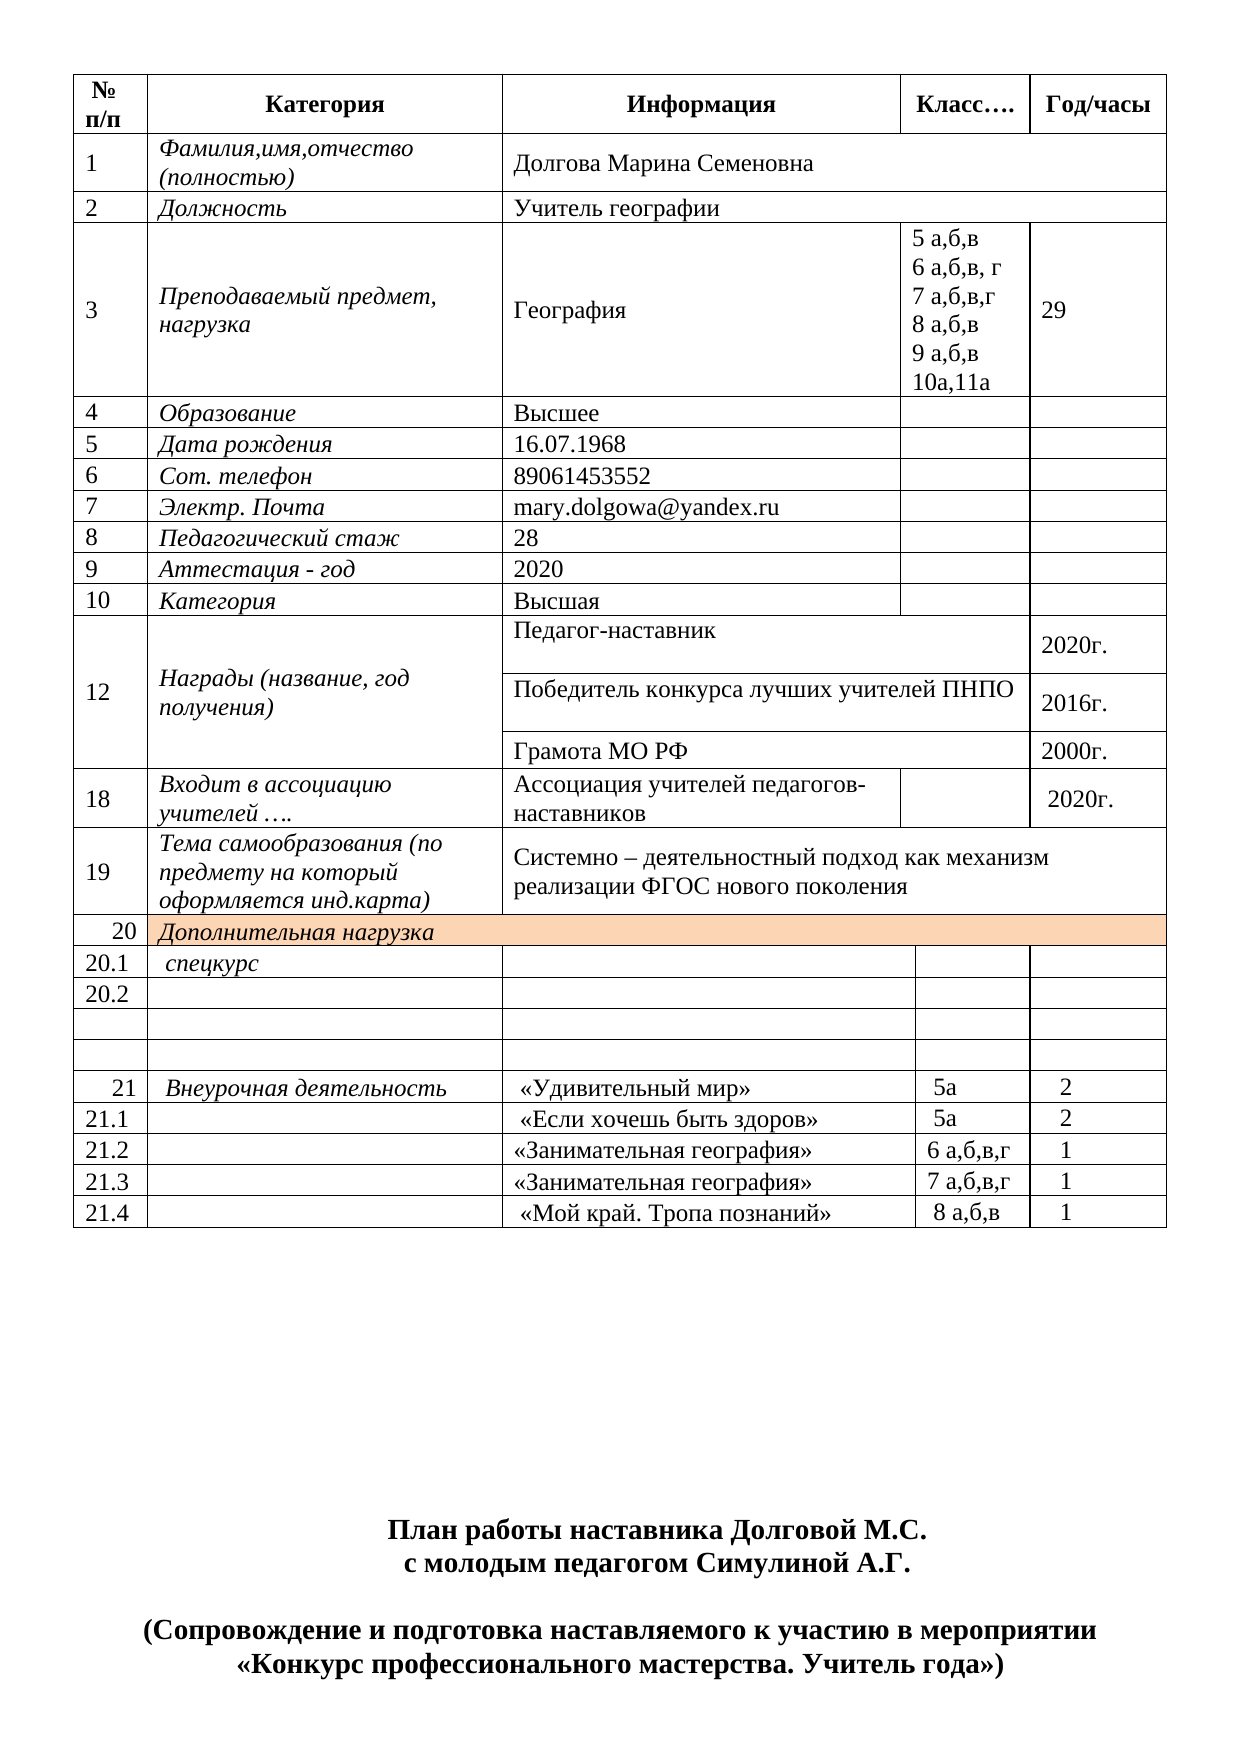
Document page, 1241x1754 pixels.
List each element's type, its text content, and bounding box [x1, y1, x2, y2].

table_cell [1031, 978, 1166, 1008]
table_cell 21.2 [74, 1134, 147, 1164]
table_cell 8 а,б,в [916, 1196, 1029, 1227]
table_cell Категория [148, 584, 502, 614]
table_cell [901, 397, 1029, 427]
table_cell «Мой край. Тропа познаний» [503, 1196, 915, 1227]
table_cell [901, 491, 1029, 521]
table_cell [916, 1040, 1029, 1070]
table_cell Должность [148, 192, 502, 222]
table_cell [901, 553, 1029, 583]
table_cell Входит в ассоциацию учителей …. [148, 769, 502, 827]
table_cell 21 [74, 1071, 147, 1102]
table_cell Высшее [503, 397, 900, 427]
table_cell [1031, 459, 1166, 489]
table_cell 12 [74, 616, 147, 768]
table_cell [1031, 522, 1166, 552]
table_cell [1031, 397, 1166, 427]
table_cell спецкурс [148, 946, 502, 977]
table_cell [503, 978, 915, 1008]
table_cell Награды (название, год получения) [148, 616, 502, 768]
table_cell [148, 1040, 502, 1070]
table_cell 2020г. [1031, 616, 1166, 673]
table_cell Грамота МО РФ [503, 732, 1029, 768]
table_cell [148, 1165, 502, 1195]
text «Конкурс профессионального мастерства. Учитель года») [89, 1646, 1152, 1679]
table_cell 10 [74, 584, 147, 614]
table_cell Победитель конкурса лучших учителей ПНПО [503, 674, 1029, 731]
table_cell Аттестация - год [148, 553, 502, 583]
table_cell Педагогический стаж [148, 522, 502, 552]
table_cell [916, 946, 1029, 977]
table_cell Электр. Почта [148, 491, 502, 521]
table_cell 89061453552 [503, 459, 900, 489]
table_cell [74, 1009, 147, 1039]
table_cell [148, 1196, 502, 1227]
table_cell Информация [503, 75, 900, 132]
table_cell 2 [74, 192, 147, 222]
table_cell [148, 1009, 502, 1039]
table_cell 20.2 [74, 978, 147, 1008]
table_cell Год/часы [1031, 75, 1166, 132]
table_cell 3 [74, 223, 147, 396]
table_cell [503, 946, 915, 977]
table_cell [148, 1134, 502, 1164]
table_cell «Удивительный мир» [503, 1071, 915, 1102]
table_cell 1 [1031, 1134, 1166, 1164]
table_cell Внеурочная деятельность [148, 1071, 502, 1102]
table_cell Системно – деятельностный подход как механизм реализации ФГОС нового поколения [503, 828, 1166, 914]
table_cell Фамилия,имя,отчество (полностью) [148, 134, 502, 191]
table_cell 28 [503, 522, 900, 552]
table_cell 5а [916, 1071, 1029, 1102]
table_cell [1031, 553, 1166, 583]
text с молодым педагогом Симулиной А.Г. [89, 1545, 1152, 1579]
table_cell 20.1 [74, 946, 147, 977]
table_cell [1031, 584, 1166, 614]
table_cell 21.4 [74, 1196, 147, 1227]
table_cell 2 [1031, 1103, 1166, 1133]
table_cell Долгова Марина Семеновна [503, 134, 1166, 191]
table_cell Образование [148, 397, 502, 427]
table_cell [503, 1040, 915, 1070]
table_cell 1 [1031, 1196, 1166, 1227]
table_cell 20 [74, 915, 147, 945]
table_cell [901, 428, 1029, 458]
table_cell [916, 1009, 1029, 1039]
table_cell «Занимательная география» [503, 1165, 915, 1195]
table_cell Высшая [503, 584, 900, 614]
table_cell 1 [1031, 1165, 1166, 1195]
table_cell [503, 1009, 915, 1039]
table_cell География [503, 223, 900, 396]
table_cell 2020г. [1031, 769, 1166, 827]
table_cell [1031, 428, 1166, 458]
table_cell Сот. телефон [148, 459, 502, 489]
table_cell «Занимательная география» [503, 1134, 915, 1164]
table_cell 7 а,б,в,г [916, 1165, 1029, 1195]
table_cell [148, 978, 502, 1008]
table_cell 2016г. [1031, 674, 1166, 731]
table_cell 9 [74, 553, 147, 583]
table_cell 21.1 [74, 1103, 147, 1133]
table_cell 21.3 [74, 1165, 147, 1195]
table_cell [901, 769, 1029, 827]
table_cell 19 [74, 828, 147, 914]
table_cell [916, 978, 1029, 1008]
table_cell mary.dolgowa@yandex.ru [503, 491, 900, 521]
table_cell Преподаваемый предмет, нагрузка [148, 223, 502, 396]
table_cell [901, 584, 1029, 614]
table_cell 5 а,б,в 6 а,б,в, г 7 а,б,в,г 8 а,б,в 9 а,б,в 10а,11а [901, 223, 1029, 396]
table_cell [1031, 946, 1166, 977]
table_cell «Если хочешь быть здоров» [503, 1103, 915, 1133]
table_cell Тема самообразования (по предмету на который оформляется инд.карта) [148, 828, 502, 914]
table_cell Категория [148, 75, 502, 132]
table_cell Дополнительная нагрузка [148, 915, 1166, 945]
table_cell 18 [74, 769, 147, 827]
table_cell № п/п [74, 75, 147, 132]
table_cell 5 [74, 428, 147, 458]
table_cell Ассоциация учителей педагогов-наставников [503, 769, 900, 827]
table_cell [901, 459, 1029, 489]
table_cell 7 [74, 491, 147, 521]
table_cell 6 а,б,в,г [916, 1134, 1029, 1164]
table_cell [1031, 1009, 1166, 1039]
text (Сопровождение и подготовка наставляемого к участию в мероприятии [89, 1612, 1152, 1646]
table_cell 16.07.1968 [503, 428, 900, 458]
table_cell Педагог-наставник [503, 616, 1029, 673]
table_cell [148, 1103, 502, 1133]
table_cell Класс…. [901, 75, 1029, 132]
table_cell 29 [1031, 223, 1166, 396]
table_cell [1031, 1040, 1166, 1070]
table_cell 2020 [503, 553, 900, 583]
text План работы наставника Долговой М.С. [89, 1512, 1152, 1545]
table_cell [74, 1040, 147, 1070]
table_cell Учитель географии [503, 192, 1166, 222]
table_cell [901, 522, 1029, 552]
table_cell 1 [74, 134, 147, 191]
table_cell Дата рождения [148, 428, 502, 458]
table_cell 5а [916, 1103, 1029, 1133]
table_cell [1031, 491, 1166, 521]
table_cell 8 [74, 522, 147, 552]
table_cell 6 [74, 459, 147, 489]
table_cell 4 [74, 397, 147, 427]
table_cell 2000г. [1031, 732, 1166, 768]
table_cell 2 [1031, 1071, 1166, 1102]
